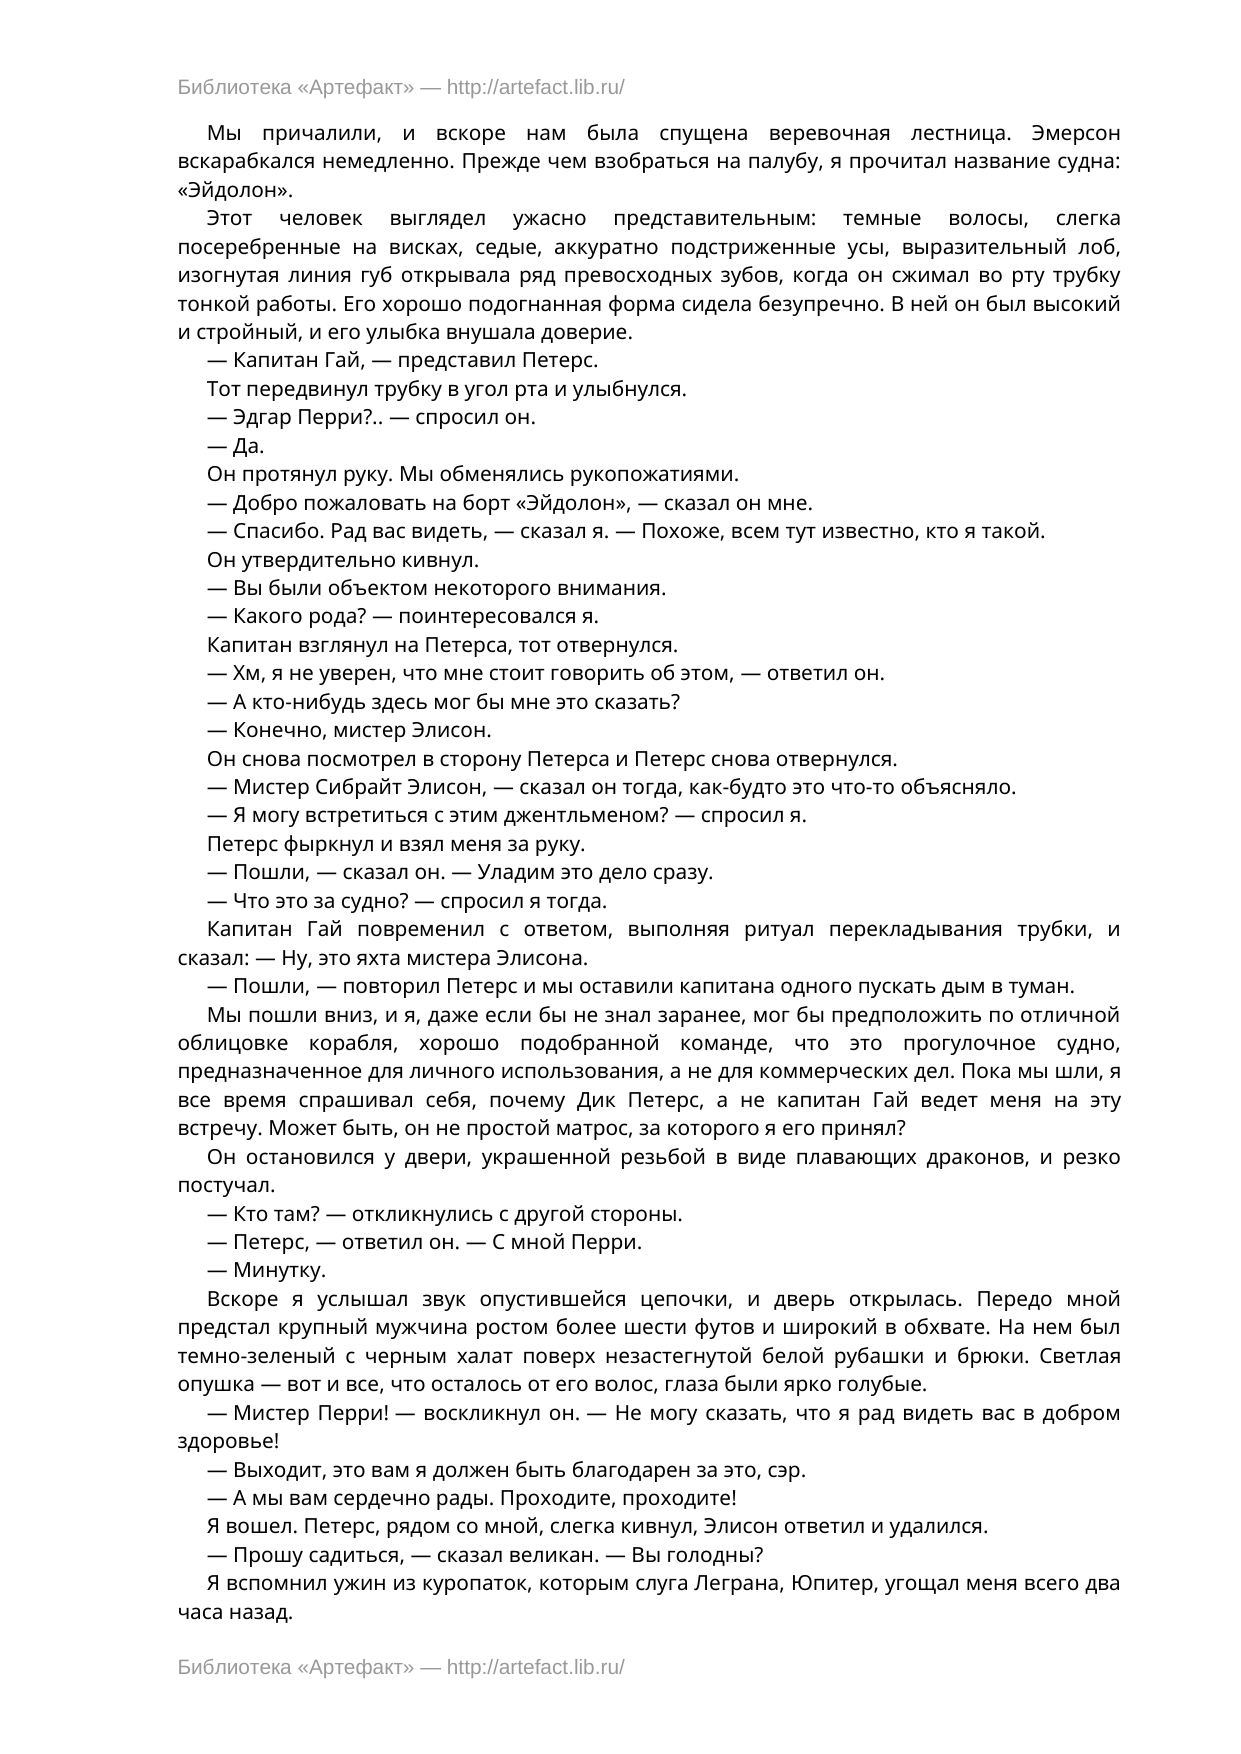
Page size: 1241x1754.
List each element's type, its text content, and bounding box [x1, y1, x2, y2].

text — Мистер Перри! — воскликнул он. — Не могу сказать, что я рад видеть вас в добром здоровье! [177, 1398, 1122, 1455]
text Он протянул руку. Мы обменялись рукопожатиями. [177, 459, 1122, 488]
text — Мистер Сибрайт Элисон, — сказал он тогда, как-будто это что-то объясняло. [177, 772, 1122, 801]
text — Пошли, — повторил Петерс и мы оставили капитана одного пускать дым в туман. [177, 971, 1122, 1000]
text — А кто-нибудь здесь мог бы мне это сказать? [177, 687, 1122, 715]
text — Какого рода? — поинтересовался я. [177, 602, 1122, 630]
text — Минутку. [177, 1256, 1122, 1284]
text Вскоре я услышал звук опустившейся цепочки, и дверь открылась. Передо мной предстал крупный мужчина ростом более шести футов и широкий в обхвате. На нем был темно-зеленый с черным халат поверх незастегнутой белой рубашки и брюки. Светлая опушка — вот и все, что осталось от его волос, глаза были ярко голубые. [177, 1284, 1122, 1398]
text — Прошу садиться, — сказал великан. — Вы голодны? [177, 1540, 1122, 1568]
text — Вы были объектом некоторого внимания. [177, 573, 1122, 602]
text — Хм, я не уверен, что мне стоит говорить об этом, — ответил он. [177, 658, 1122, 687]
text Он утвердительно кивнул. [177, 545, 1122, 573]
text Я вспомнил ужин из куропаток, которым слуга Леграна, Юпитер, угощал меня всего два часа назад. [177, 1568, 1122, 1625]
text — Капитан Гай, — представил Петерс. [177, 346, 1122, 374]
text Петерс фыркнул и взял меня за руку. [177, 829, 1122, 857]
text — Петерс, — ответил он. — С мной Перри. [177, 1227, 1122, 1256]
text Он остановился у двери, украшенной резьбой в виде плавающих драконов, и резко постучал. [177, 1142, 1122, 1199]
text Я вошел. Петерс, рядом со мной, слегка кивнул, Элисон ответил и удалился. [177, 1512, 1122, 1540]
text Этот человек выглядел ужасно представительным: темные волосы, слегка посеребренные на висках, седые, аккуратно подстриженные усы, выразительный лоб, изогнутая линия губ открывала ряд превосходных зубов, когда он сжимал во рту трубку тонкой работы. Его хорошо подогнанная форма сидела безупречно. В ней он был высокий и стройный, и его улыбка внушала доверие. [177, 203, 1122, 346]
text — Конечно, мистер Элисон. [177, 715, 1122, 744]
text — Эдгар Перри?.. — спросил он. [177, 402, 1122, 431]
text — Добро пожаловать на борт «Эйдолон», — сказал он мне. [177, 488, 1122, 516]
text Он снова посмотрел в сторону Петерса и Петерс снова отвернулся. [177, 744, 1122, 772]
text — Спасибо. Рад вас видеть, — сказал я. — Похоже, всем тут известно, кто я такой. [177, 516, 1122, 545]
text — Выходит, это вам я должен быть благодарен за это, сэр. [177, 1455, 1122, 1483]
text — Я могу встретиться с этим джентльменом? — спросил я. [177, 801, 1122, 829]
text — Что это за судно? — спросил я тогда. [177, 886, 1122, 914]
text — Кто там? — откликнулись с другой стороны. [177, 1199, 1122, 1227]
text — Пошли, — сказал он. — Уладим это дело сразу. [177, 857, 1122, 886]
text Капитан взглянул на Петерса, тот отвернулся. [177, 630, 1122, 658]
text — Да. [177, 431, 1122, 459]
text Мы причалили, и вскоре нам была спущена веревочная лестница. Эмерсон вскарабкался немедленно. Прежде чем взобраться на палубу, я прочитал название судна: «Эйдолон». [177, 118, 1122, 203]
text Тот передвинул трубку в угол рта и улыбнулся. [177, 374, 1122, 402]
text Капитан Гай повременил с ответом, выполняя ритуал перекладывания трубки, и сказал: — Ну, это яхта мистера Элисона. [177, 914, 1122, 971]
text Мы пошли вниз, и я, даже если бы не знал заранее, мог бы предположить по отличной облицовке корабля, хорошо подобранной команде, что это прогулочное судно, предназначенное для личного использования, а не для коммерческих дел. Пока мы шли, я все время спрашивал себя, почему Дик Петерс, а не капитан Гай ведет меня на эту встречу. Может быть, он не простой матрос, за которого я его принял? [177, 1000, 1122, 1142]
text — А мы вам сердечно рады. Проходите, проходите! [177, 1483, 1122, 1512]
